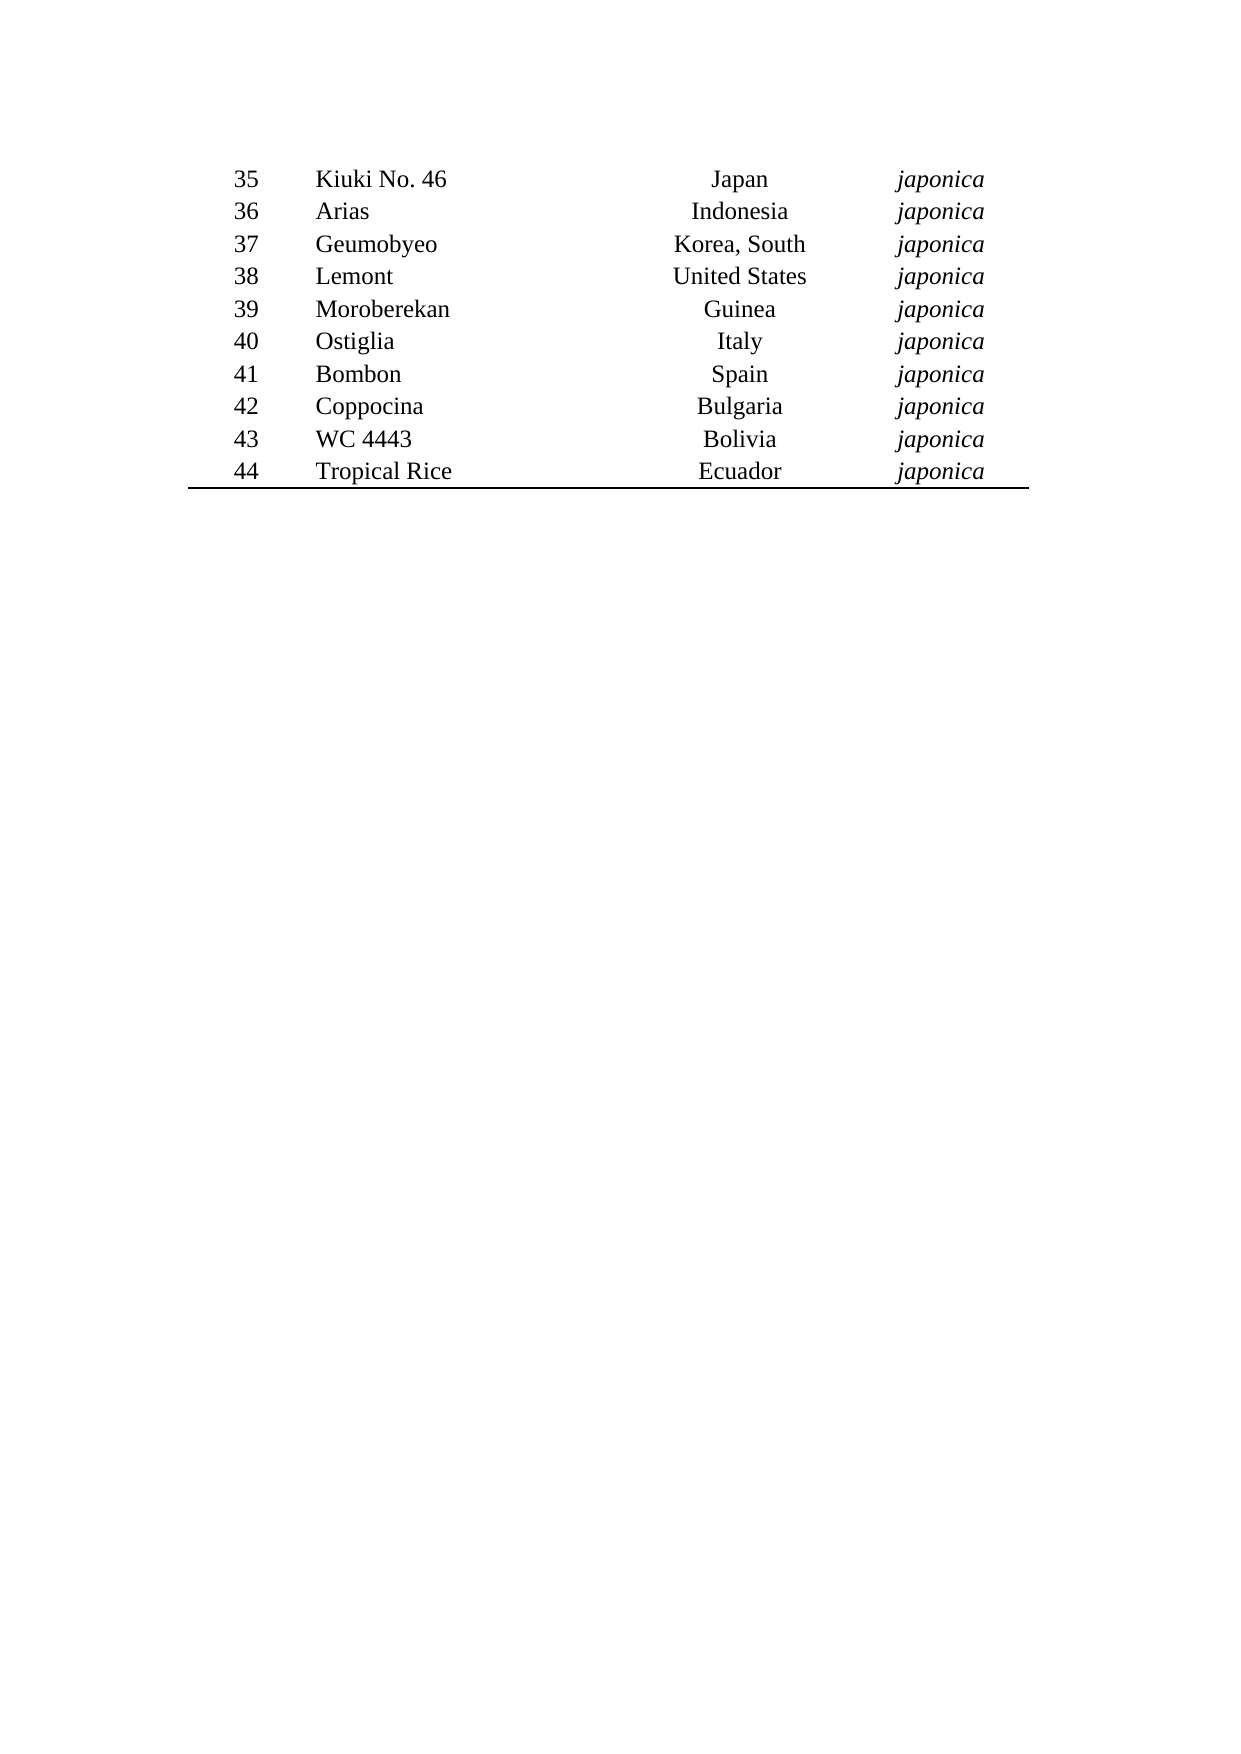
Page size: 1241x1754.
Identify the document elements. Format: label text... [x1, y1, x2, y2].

table_cell 42 [188, 390, 304, 422]
table_cell 36 [188, 195, 304, 227]
table_cell Moroberekan [304, 292, 627, 324]
table_cell Indonesia [627, 195, 852, 227]
table_cell Ostiglia [304, 325, 627, 357]
table_cell Kiuki No. 46 [304, 162, 627, 194]
table_cell Bulgaria [627, 390, 852, 422]
table_cell Spain [627, 357, 852, 389]
table_cell japonica [852, 422, 1029, 454]
table_cell Japan [627, 162, 852, 194]
table_cell 35 [188, 162, 304, 194]
table_cell Geumobyeo [304, 227, 627, 259]
table_cell japonica [852, 195, 1029, 227]
table_cell japonica [852, 455, 1029, 487]
table_cell Lemont [304, 260, 627, 292]
table_cell Arias [304, 195, 627, 227]
table_cell Guinea [627, 292, 852, 324]
table_cell 43 [188, 422, 304, 454]
table_cell Korea, South [627, 227, 852, 259]
table_cell Italy [627, 325, 852, 357]
table_cell Coppocina [304, 390, 627, 422]
table_cell 39 [188, 292, 304, 324]
table_cell japonica [852, 162, 1029, 194]
table_cell Tropical Rice [304, 455, 627, 487]
table_cell japonica [852, 227, 1029, 259]
table_cell United States [627, 260, 852, 292]
table_cell japonica [852, 357, 1029, 389]
table_cell Ecuador [627, 455, 852, 487]
table_cell 40 [188, 325, 304, 357]
table_cell 44 [188, 455, 304, 487]
table_cell WC 4443 [304, 422, 627, 454]
table_cell japonica [852, 325, 1029, 357]
table_cell japonica [852, 390, 1029, 422]
table_cell Bombon [304, 357, 627, 389]
table_cell 41 [188, 357, 304, 389]
table_cell 37 [188, 227, 304, 259]
table_cell japonica [852, 260, 1029, 292]
table_cell Bolivia [627, 422, 852, 454]
table_cell 38 [188, 260, 304, 292]
table_cell japonica [852, 292, 1029, 324]
